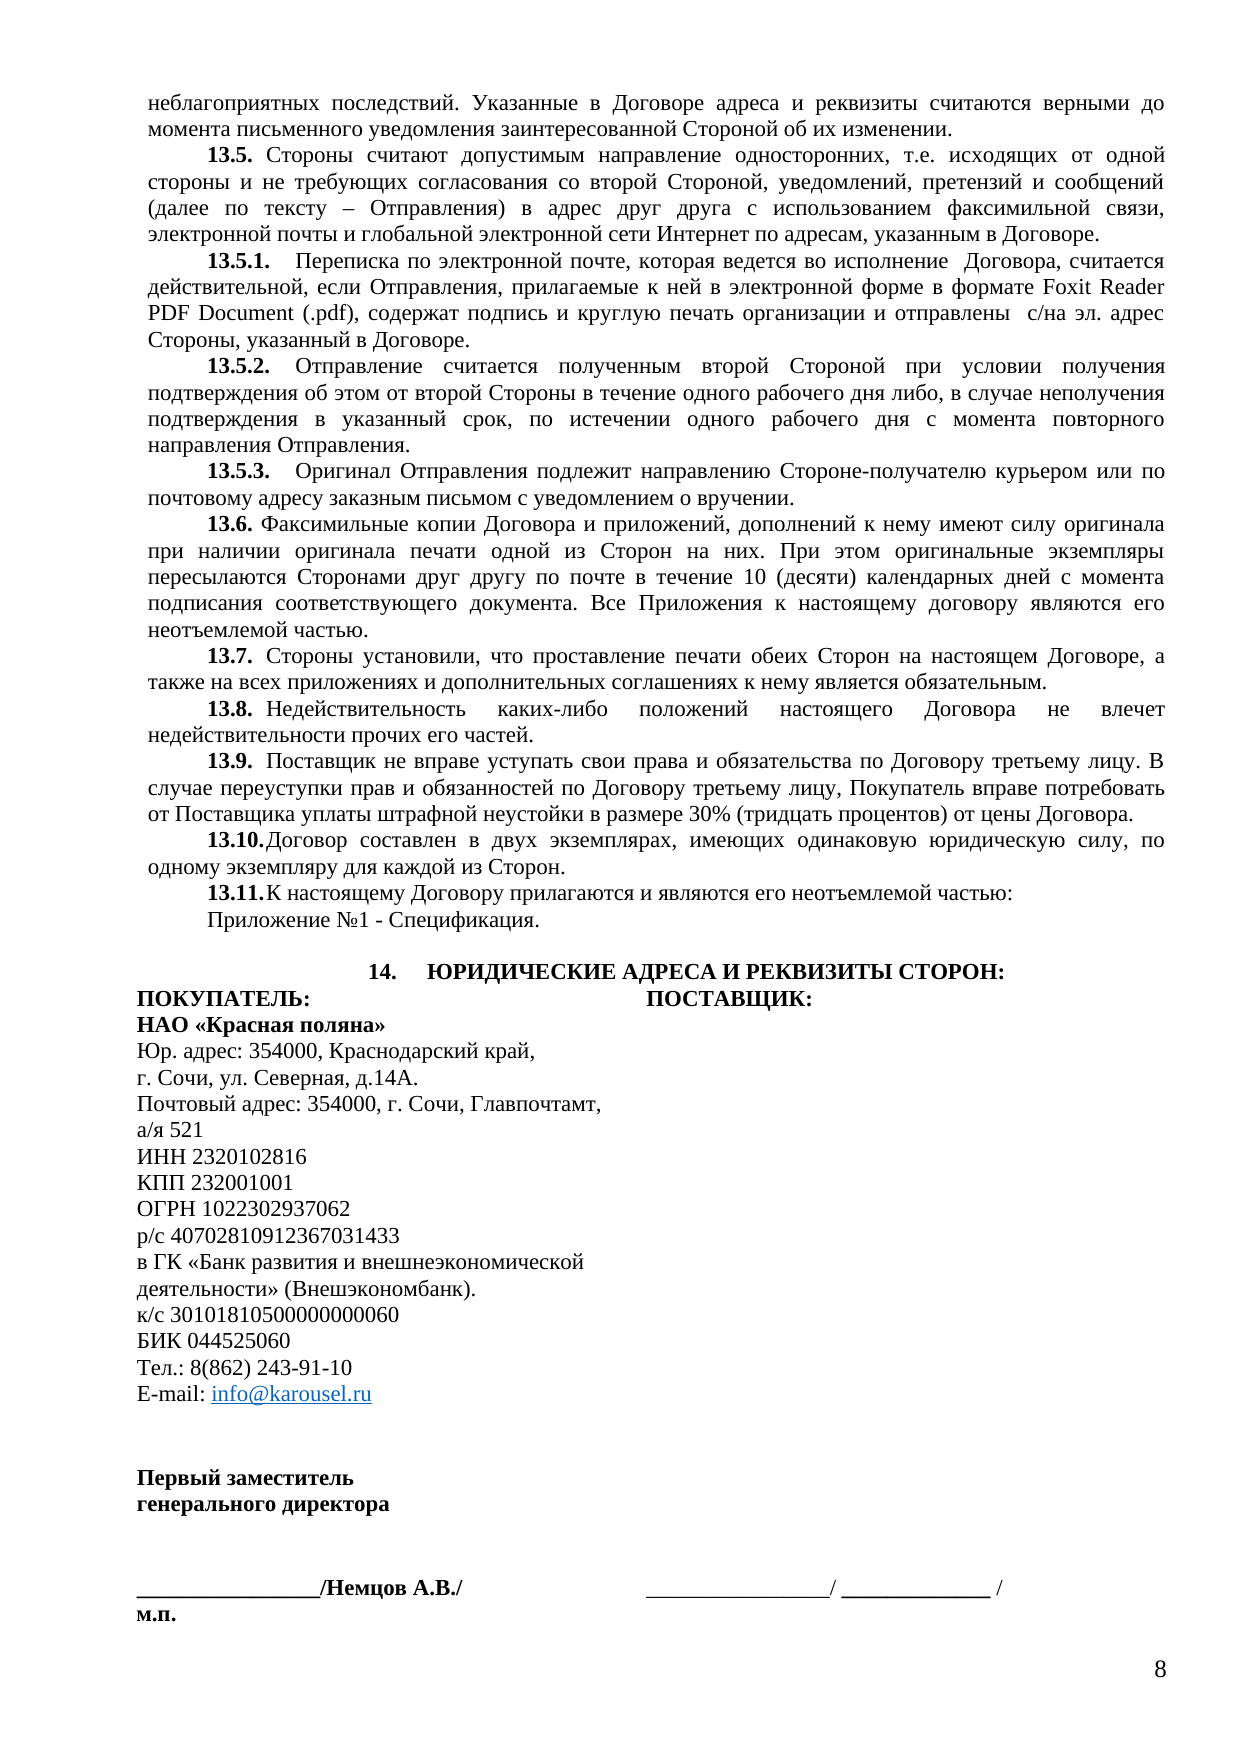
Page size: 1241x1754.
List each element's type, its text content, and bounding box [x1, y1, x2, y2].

list Отправление считается полученным второй Стороной при условии получения подтверждения об этом от второй Стороны в течение одного рабочего дня либо, в случае неполучения подтверждения в указанный срок, по истечении одного рабочего дня с момента повторного направления Отправления. [148, 352, 1166, 458]
table_header ПОСТАВЩИК: ________________/ _____________ / [635, 985, 1137, 1627]
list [148, 89, 1166, 141]
list Договор составлен в двух экземплярах, имеющих одинаковую юридическую силу, по одному экземпляру для каждой из Сторон. [148, 827, 1166, 879]
list Стороны считают допустимым направление односторонних, т.е. исходящих от одной стороны и не требующих согласования со второй Стороной, уведомлений, претензий и сообщений (далее по тексту – Отправления) в адрес друг друга с использованием факсимильной связи, электронной почты и глобальной электронной сети Интернет по адресам, указанным в Договоре. [148, 141, 1166, 247]
list Стороны установили, что проставление печати обеих Сторон на настоящем Договоре, а также на всех приложениях и дополнительных соглашениях к нему является обязательным. [148, 642, 1166, 695]
list Недействительность каких-либо положений настоящего Договора не влечет недействительности прочих его частей. [148, 695, 1166, 747]
table_header ПОКУПАТЕЛЬ: НАО «Красная поляна» Юр. адрес: 354000, Краснодарский край, г. Сочи, ул. Северная, д.14А. Почтовый адрес: 354000, г. Сочи, Главпочтамт, а/я 521 ИНН 2320102816 КПП 232001001 ОГРН 1022302937062 р/с 40702810912367031433 в ГК «Банк развития и внешнеэкономической деятельности» (Внешэкономбанк). к/с 30101810500000000060 БИК 044525060 Тел.: 8(862) 243-91-10 Е-mail: info@karousel.ru Первый заместитель генерального директора ________________/Немцов А.В./ м.п. [125, 985, 635, 1627]
list К настоящему Договору прилагаются и являются его неотъемлемой частью: [148, 879, 1166, 906]
text Приложение №1 - Спецификация. [148, 906, 1166, 932]
list Оригинал Отправления подлежит направлению Стороне-получателю курьером или по почтовому адресу заказным письмом с уведомлением о вручении. [148, 458, 1166, 510]
list Переписка по электронной почте, которая ведется во исполнение Договора, считается действительной, если Отправления, прилагаемые к ней в электронной форме в формате Foxit Reader PDF Document (.pdf), содержат подпись и круглую печать организации и отправлены с/на эл. адрес Стороны, указанный в Договоре. [148, 247, 1166, 352]
list Поставщик не вправе уступать свои права и обязательства по Договору третьему лицу. В случае переуступки прав и обязанностей по Договору третьему лицу, Покупатель вправе потребовать от Поставщика уплаты штрафной неустойки в размере 30% (тридцать процентов) от цены Договора. [148, 747, 1166, 827]
text 13.6. Факсимильные копии Договора и приложений, дополнений к нему имеют силу оригинала при наличии оригинала печати одной из Сторон на них. При этом оригинальные экземпляры пересылаются Сторонами друг другу по почте в течение 10 (десяти) календарных дней с момента подписания соответствующего документа. Все Приложения к настоящему договору являются его неотъемлемой частью. [148, 510, 1166, 642]
list ЮРИДИЧЕСКИЕ АДРЕСА И РЕКВИЗИТЫ СТОРОН: [148, 958, 1166, 985]
